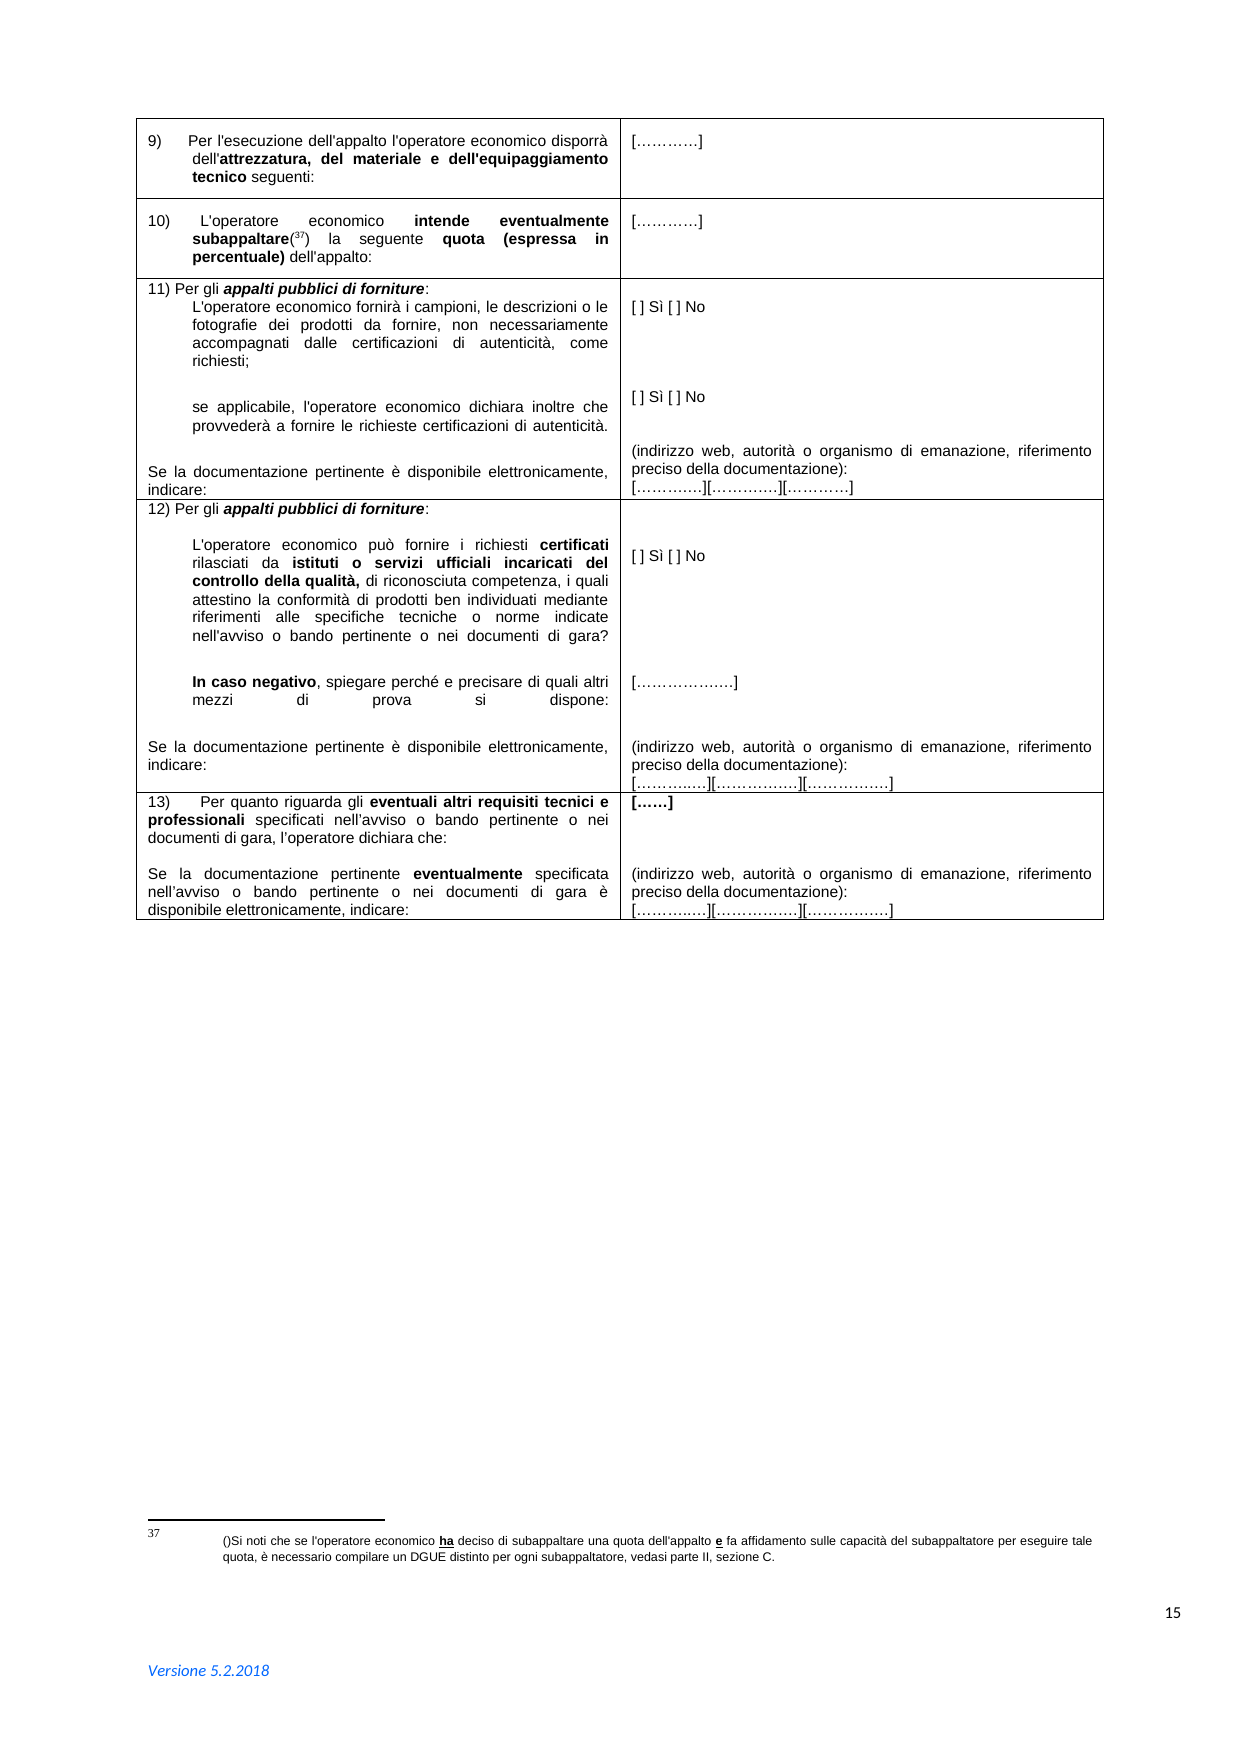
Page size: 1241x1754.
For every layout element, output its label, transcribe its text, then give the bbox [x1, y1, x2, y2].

table_cell […………] [621, 119, 1103, 198]
table_cell 10) L'operatore economico intende eventualmente subappaltare() la seguente quota (espressa in percentuale) dell'appalto: [137, 199, 620, 278]
table_cell [……] (indirizzo web, autorità o organismo di emanazione, riferimento preciso della documentazione): [………..…][………….…][………….…] [621, 793, 1103, 919]
table_cell 9) Per l'esecuzione dell'appalto l'operatore economico disporrà dell'attrezzatura, del materiale e dell'equipaggiamento tecnico seguenti: [137, 119, 620, 198]
table_cell [ ] Sì [ ] No [ ] Sì [ ] No (indirizzo web, autorità o organismo di emanazione, riferimento preciso della documentazione): [……….…][……….…][…………] [621, 279, 1103, 499]
table_cell 12) Per gli appalti pubblici di forniture: L'operatore economico può fornire i richiesti certificati rilasciati da istituti o servizi ufficiali incaricati del controllo della qualità, di riconosciuta competenza, i quali attestino la conformità di prodotti ben individuati mediante riferimenti alle specifiche tecniche o norme indicate nell'avviso o bando pertinente o nei documenti di gara? In caso negativo, spiegare perché e precisare di quali altri mezzi di prova si dispone: Se la documentazione pertinente è disponibile elettronicamente, indicare: [137, 500, 620, 792]
table_cell 11) Per gli appalti pubblici di forniture: L'operatore economico fornirà i campioni, le descrizioni o le fotografie dei prodotti da fornire, non necessariamente accompagnati dalle certificazioni di autenticità, come richiesti; se applicabile, l'operatore economico dichiara inoltre che provvederà a fornire le richieste certificazioni di autenticità. Se la documentazione pertinente è disponibile elettronicamente, indicare: [137, 279, 620, 499]
table_cell […………] [621, 199, 1103, 278]
table_cell 13) Per quanto riguarda gli eventuali altri requisiti tecnici e professionali specificati nell’avviso o bando pertinente o nei documenti di gara, l’operatore dichiara che: Se la documentazione pertinente eventualmente specificata nell’avviso o bando pertinente o nei documenti di gara è disponibile elettronicamente, indicare: [137, 793, 620, 919]
table_cell [ ] Sì [ ] No […………….…] (indirizzo web, autorità o organismo di emanazione, riferimento preciso della documentazione): [………..…][………….…][………….…] [621, 500, 1103, 792]
